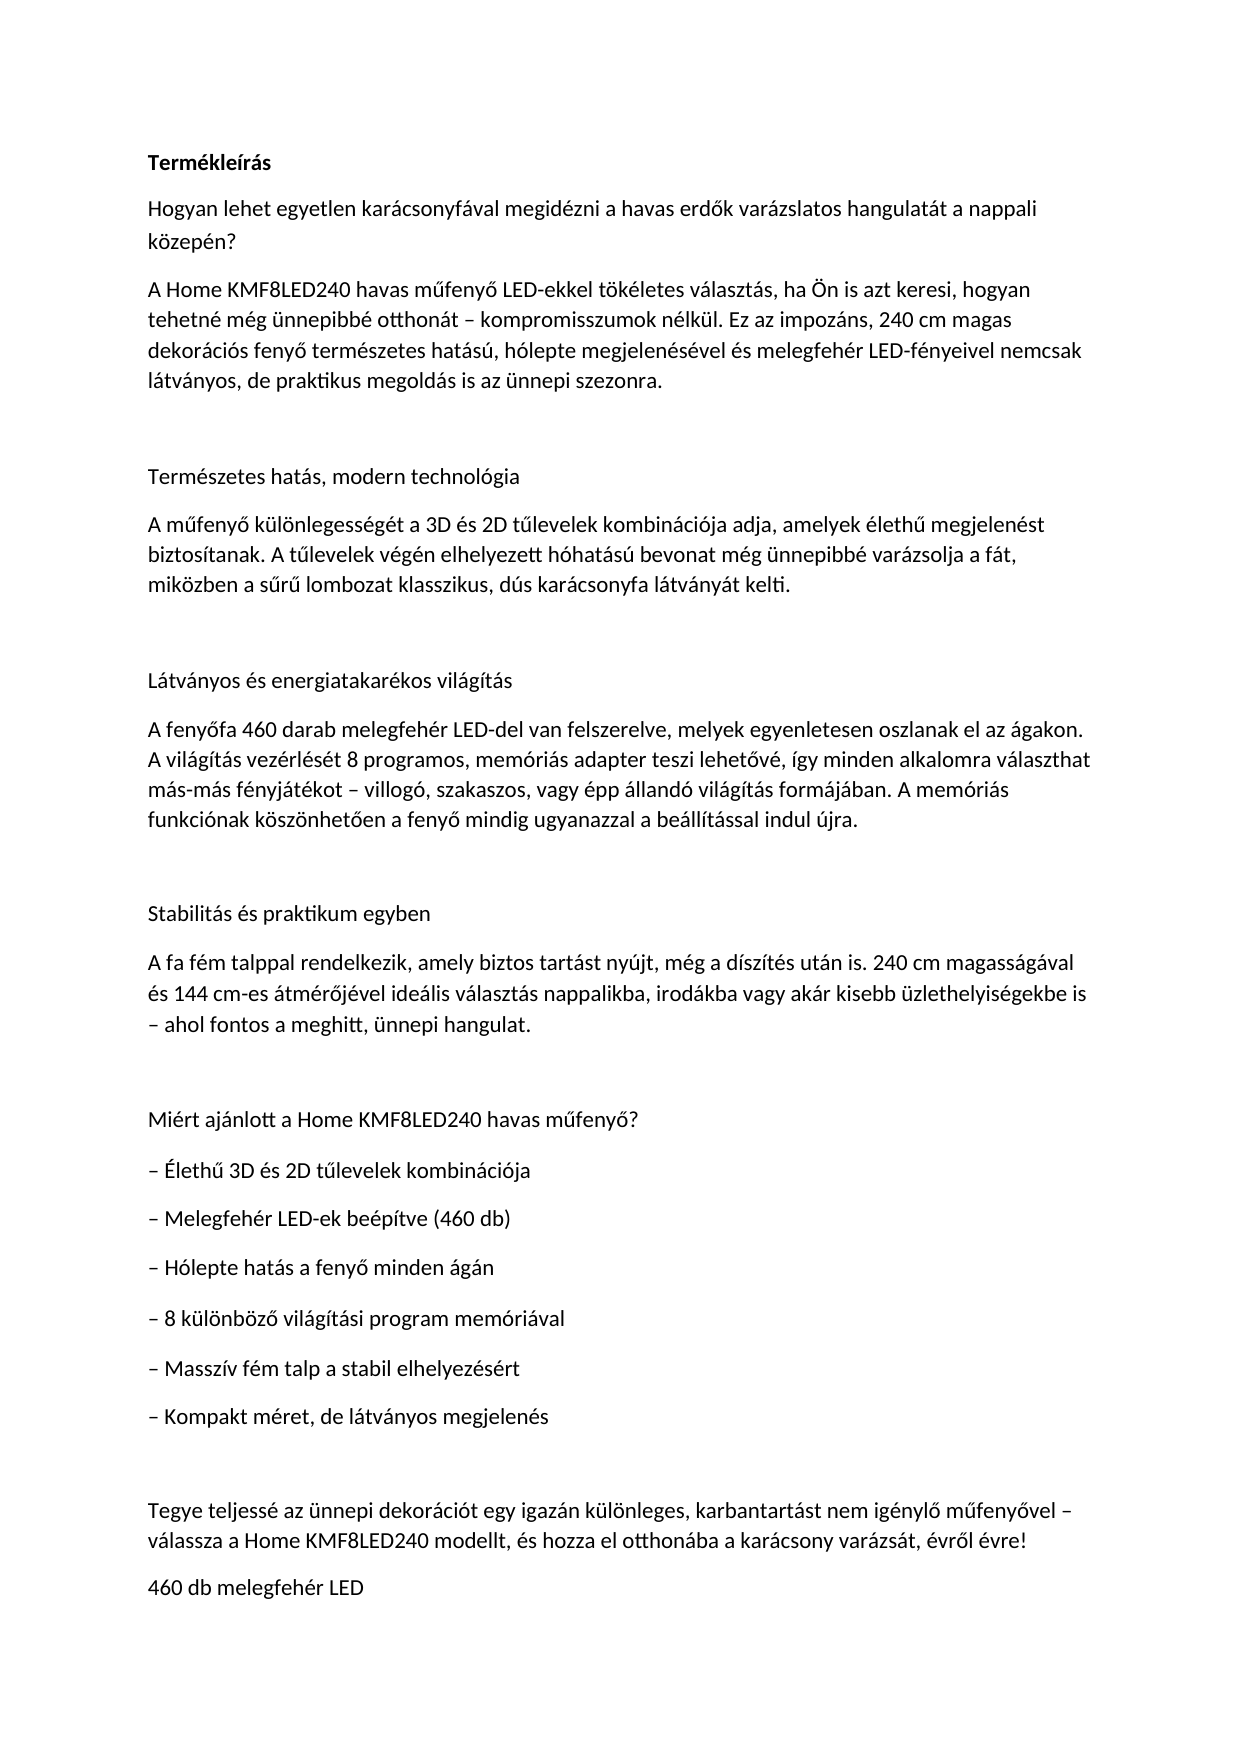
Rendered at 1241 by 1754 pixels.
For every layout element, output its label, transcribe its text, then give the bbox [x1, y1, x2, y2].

text – Melegfehér LED-ek beépítve (460 db) [148, 1204, 1093, 1232]
text Látványos és energiatakarékos világítás [148, 664, 1093, 696]
text A fa fém talppal rendelkezik, amely biztos tartást nyújt, még a díszítés után is. 240 cm magasságával és 144 cm-es átmérőjével ideális választás nappalikba, irodákba vagy akár kisebb üzlethelyiségekbe is – ahol fontos a meghitt, ünnepi hangulat. [148, 946, 1093, 1038]
text Stabilitás és praktikum egyben [148, 899, 1093, 927]
text Természetes hatás, modern technológia [148, 460, 1093, 491]
text Hogyan lehet egyetlen karácsonyfával megidézni a havas erdők varázslatos hangulatát a nappali közepén? [148, 194, 1093, 256]
text A Home KMF8LED240 havas műfenyő LED-ekkel tökéletes választás, ha Ön is azt keresi, hogyan tehetné még ünnepibbé otthonát – kompromisszumok nélkül. Ez az impozáns, 240 cm magas dekorációs fenyő természetes hatású, hólepte megjelenésével és melegfehér LED-fényeivel nemcsak látványos, de praktikus megoldás is az ünnepi szezonra. [148, 275, 1093, 394]
text – 8 különböző világítási program memóriával [148, 1302, 1093, 1333]
text 460 db melegfehér LED [148, 1573, 1093, 1601]
text – Élethű 3D és 2D tűlevelek kombinációja [148, 1154, 1093, 1185]
text Tegye teljessé az ünnepi dekorációt egy igazán különleges, karbantartást nem igénylő műfenyővel – válassza a Home KMF8LED240 modellt, és hozza el otthonába a karácsony varázsát, évről évre! [148, 1496, 1093, 1554]
text Miért ajánlott a Home KMF8LED240 havas műfenyő? [148, 1103, 1093, 1135]
text – Hólepte hatás a fenyő minden ágán [148, 1251, 1093, 1282]
text – Masszív fém talp a stabil elhelyezésért [148, 1352, 1093, 1383]
text – Kompakt méret, de látványos megjelenés [148, 1402, 1093, 1430]
text A műfenyő különlegességét a 3D és 2D tűlevelek kombinációja adja, amelyek élethű megjelenést biztosítanak. A tűlevelek végén elhelyezett hóhatású bevonat még ünnepibbé varázsolja a fát, miközben a sűrű lombozat klasszikus, dús karácsonyfa látványát kelti. [148, 510, 1093, 599]
text Termékleírás [148, 148, 1093, 176]
text A fenyőfa 460 darab melegfehér LED-del van felszerelve, melyek egyenletesen oszlanak el az ágakon. A világítás vezérlését 8 programos, memóriás adapter teszi lehetővé, így minden alkalomra választhat más-más fényjátékot – villogó, szakaszos, vagy épp állandó világítás formájában. A memóriás funkciónak köszönhetően a fenyő mindig ugyanazzal a beállítással indul újra. [148, 715, 1093, 833]
